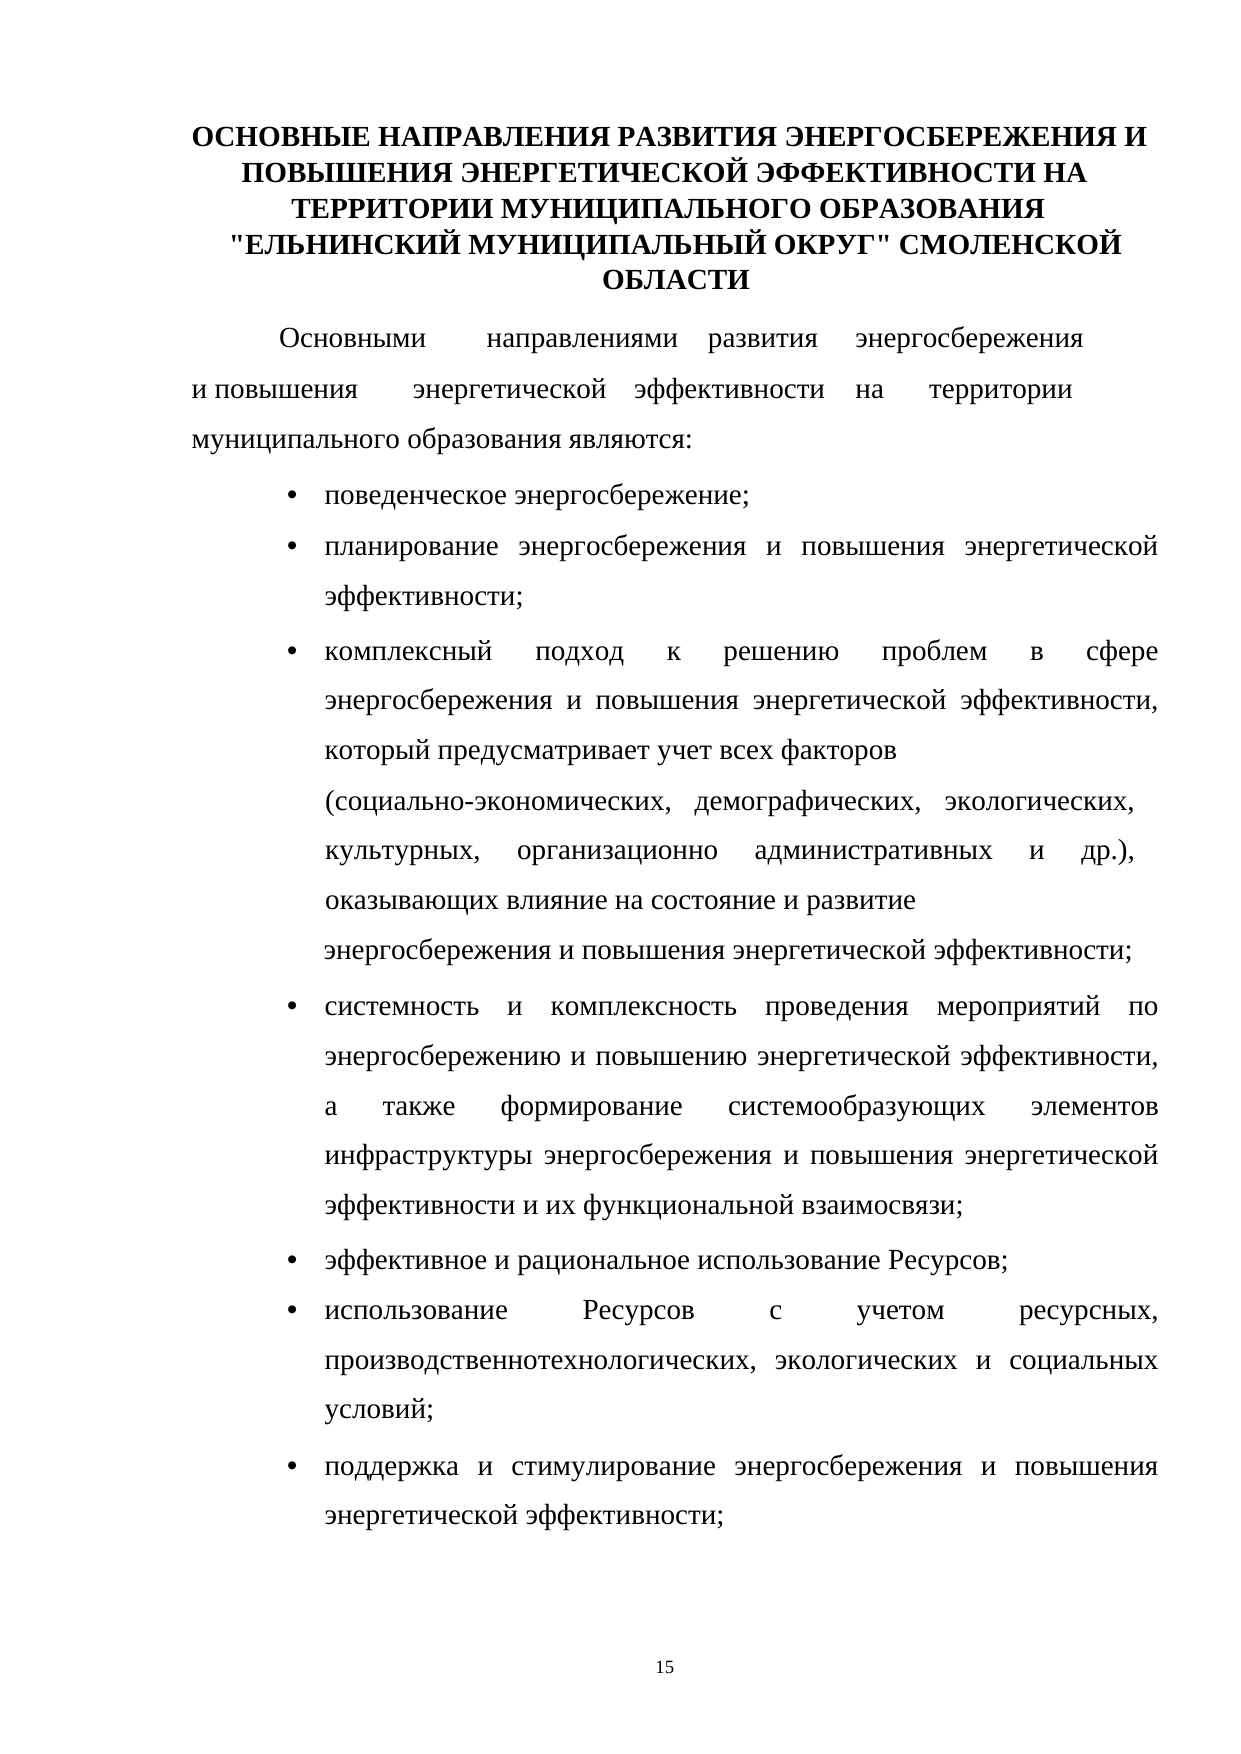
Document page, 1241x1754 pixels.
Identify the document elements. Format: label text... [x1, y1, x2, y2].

text Основными направлениями развития энергосбережения и повышения энергетической эффективности на территории муниципального образования являются: [191, 320, 1159, 455]
list планирование энергосбережения и повышения энергетической эффективности; [287, 528, 1159, 611]
list поведенческое энергосбережение; [287, 477, 1159, 511]
text ПОВЫШЕНИЯ ЭНЕРГЕТИЧЕСКОЙ ЭФФЕКТИВНОСТИ НА [191, 155, 1137, 189]
text ТЕРРИТОРИИ МУНИЦИПАЛЬНОГО ОБРАЗОВАНИЯ [291, 191, 1159, 225]
text ОСНОВНЫЕ НАПРАВЛЕНИЯ РАЗВИТИЯ ЭНЕРГОСБЕРЕЖЕНИЯ И [191, 119, 1159, 153]
subtitle "ЕЛЬНИНСКИЙ МУНИЦИПАЛЬНЫЙ ОКРУГ" СМОЛЕНСКОЙ ОБЛАСТИ [191, 227, 1159, 296]
list поддержка и стимулирование энергосбережения и повышения энергетической эффективности; [287, 1447, 1159, 1531]
list эффективное и рациональное использование Ресурсов; [287, 1242, 1159, 1276]
list использование Ресурсов с учетом ресурсных, производственнотехнологических, экологических и социальных условий; [287, 1292, 1159, 1425]
text (социально-экономических, демографических, экологических, культурных, организационно административных и др.), оказывающих влияние на состояние и развитие [325, 783, 1135, 915]
list системность и комплексность проведения мероприятий по энергосбережению и повышению энергетической эффективности, а также формирование системообразующих элементов инфраструктуры энергосбережения и повышения энергетической эффективности и их функциональной взаимосвязи; [287, 988, 1159, 1220]
text энергосбережения и повышения энергетической эффективности; [191, 932, 1133, 966]
list комплексный подход к решению проблем в сфере энергосбережения и повышения энергетической эффективности, который предусматривает учет всех факторов [287, 633, 1159, 766]
